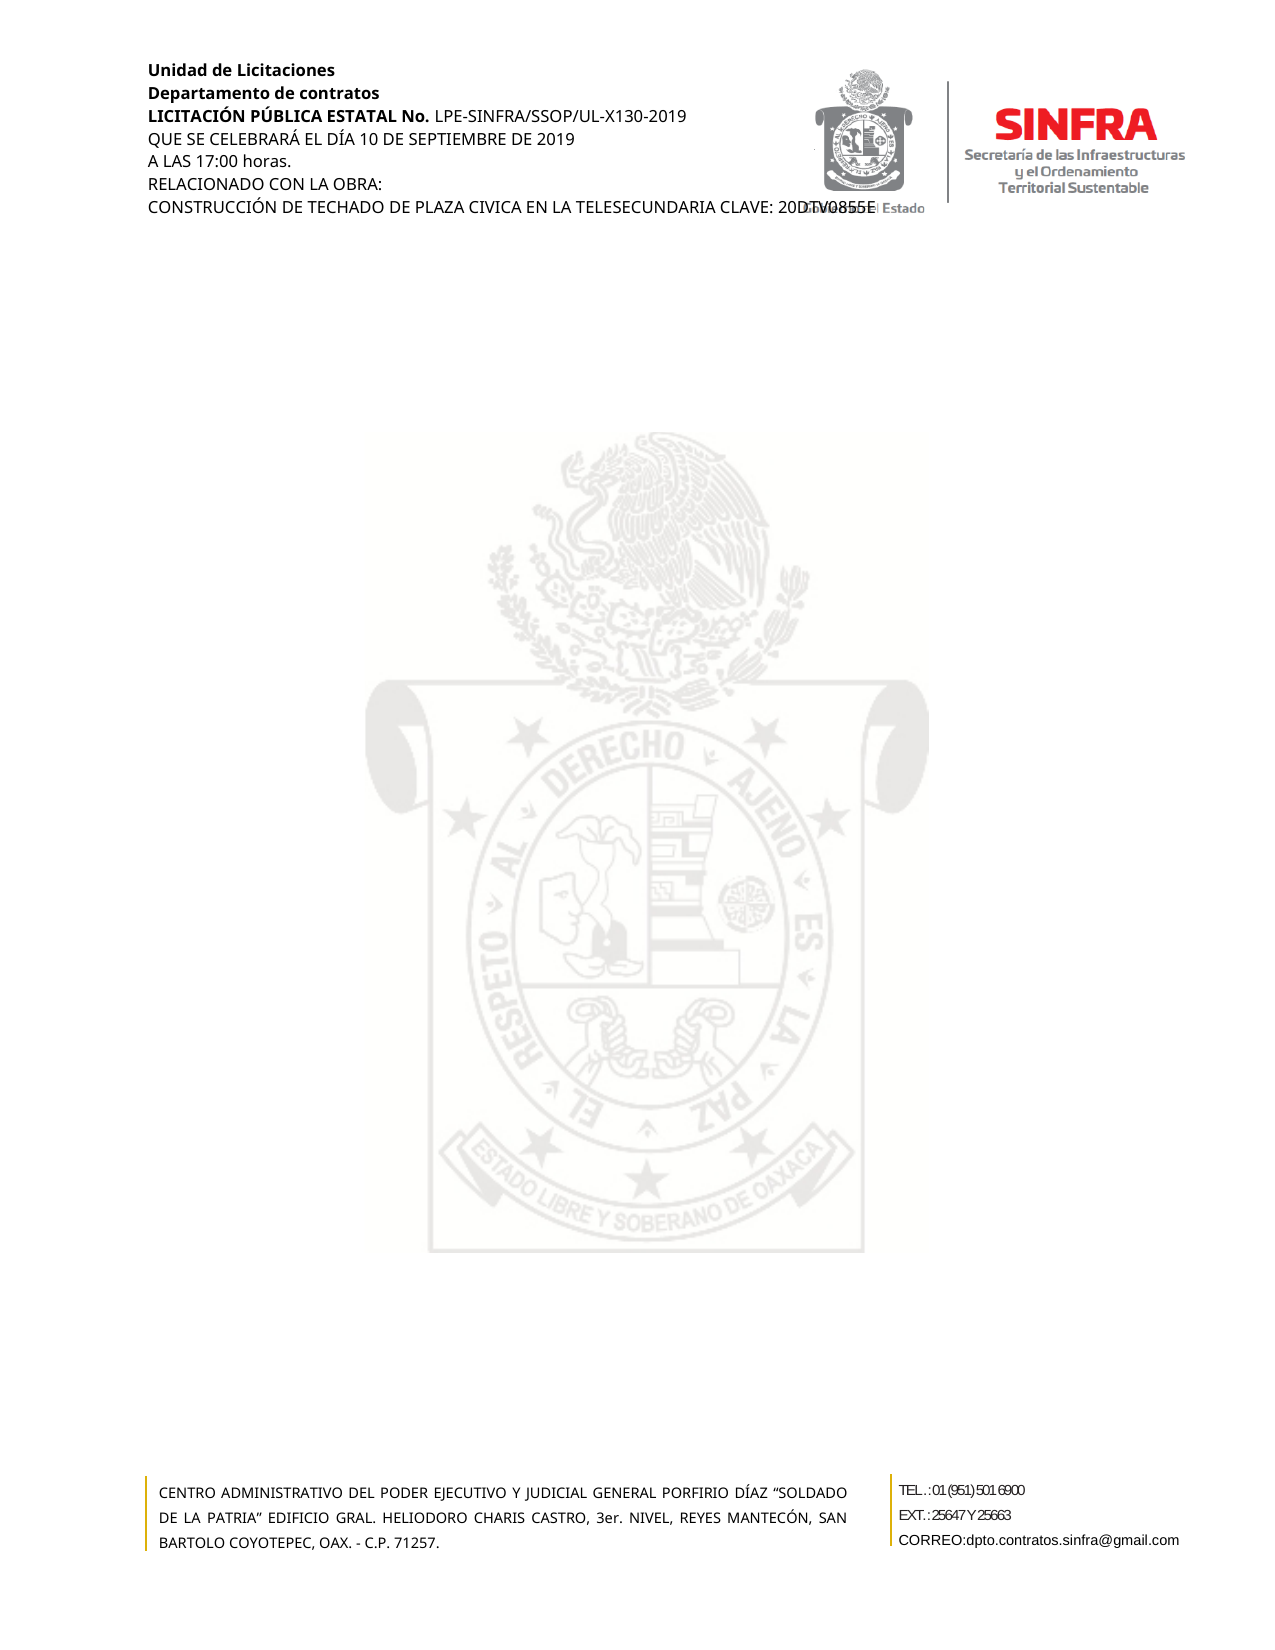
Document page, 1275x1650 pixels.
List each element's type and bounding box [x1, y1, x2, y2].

picture [364, 432, 929, 1253]
picture [789, 57, 1229, 227]
